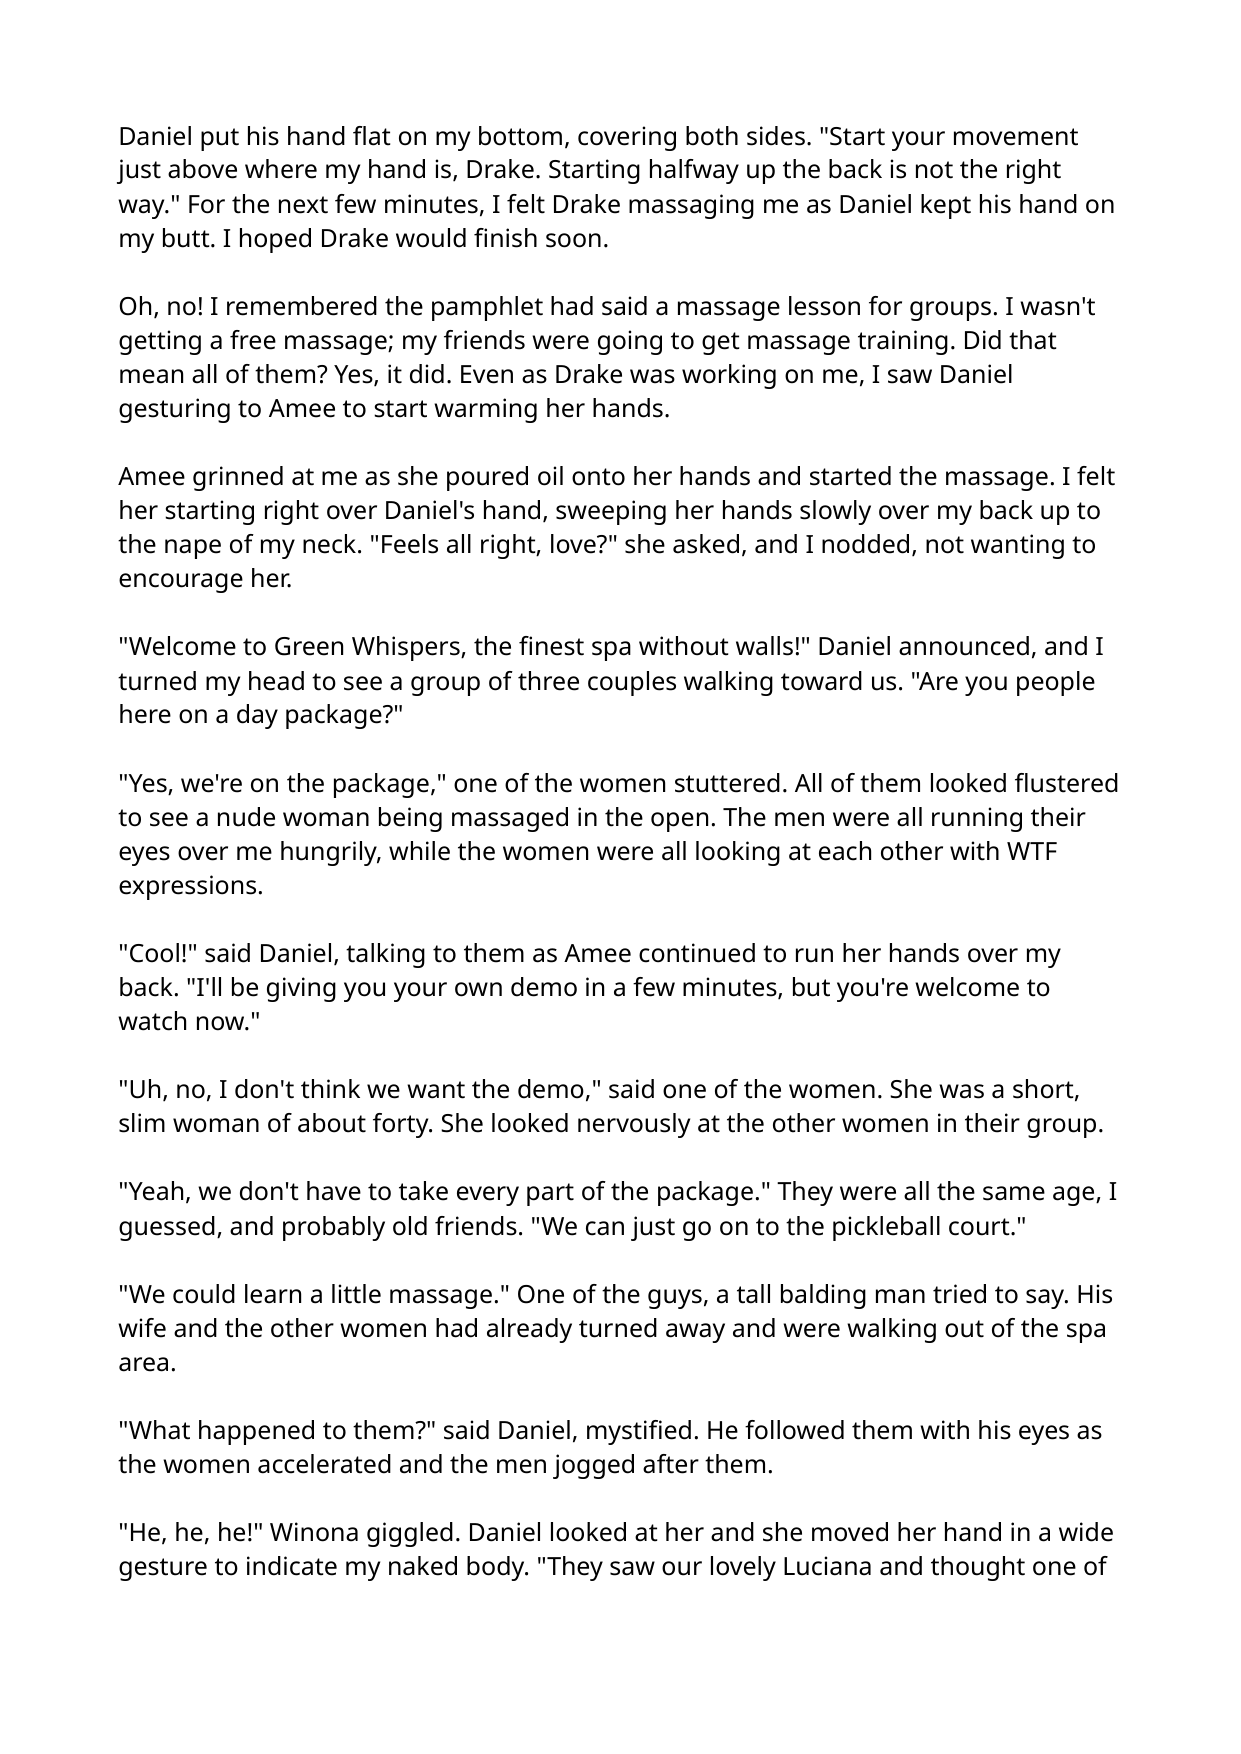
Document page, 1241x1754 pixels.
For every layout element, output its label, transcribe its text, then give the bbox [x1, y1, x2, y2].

text Daniel put his hand flat on my bottom, covering both sides. "Start your movement just above where my hand is, Drake. Starting halfway up the back is not the right way." For the next few minutes, I felt Drake massaging me as Daniel kept his hand on my butt. I hoped Drake would finish soon. [118, 118, 1122, 254]
text "Yeah, we don't have to take every part of the package." They were all the same age, I guessed, and probably old friends. "We can just go on to the pickleball court." [118, 1174, 1122, 1242]
text "Welcome to Green Whispers, the finest spa without walls!" Daniel announced, and I turned my head to see a group of three couples walking toward us. "Are you people here on a day package?" [118, 629, 1122, 731]
text "Cool!" said Daniel, talking to them as Amee continued to run her hands over my back. "I'll be giving you your own demo in a few minutes, but you're welcome to watch now." [118, 936, 1122, 1038]
text "We could learn a little massage." One of the guys, a tall balding man tried to say. His wife and the other women had already turned away and were walking out of the spa area. [118, 1276, 1122, 1378]
text Amee grinned at me as she poured oil onto her hands and started the massage. I felt her starting right over Daniel's hand, sweeping her hands slowly over my back up to the nape of my neck. "Feels all right, love?" she asked, and I nodded, not wanting to encourage her. [118, 459, 1122, 595]
text "Uh, no, I don't think we want the demo," said one of the women. She was a short, slim woman of about forty. She looked nervously at the other women in their group. [118, 1072, 1122, 1140]
text Oh, no! I remembered the pamphlet had said a massage lesson for groups. I wasn't getting a free massage; my friends were going to get massage training. Did that mean all of them? Yes, it did. Even as Drake was working on me, I saw Daniel gesturing to Amee to start warming her hands. [118, 288, 1122, 425]
text "Yes, we're on the package," one of the women stuttered. All of them looked flustered to see a nude woman being massaged in the open. The men were all running their eyes over me hungrily, while the women were all looking at each other with WTF expressions. [118, 765, 1122, 902]
text "What happened to them?" said Daniel, mystified. He followed them with his eyes as the women accelerated and the men jogged after them. [118, 1412, 1122, 1481]
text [118, 1515, 1122, 1583]
